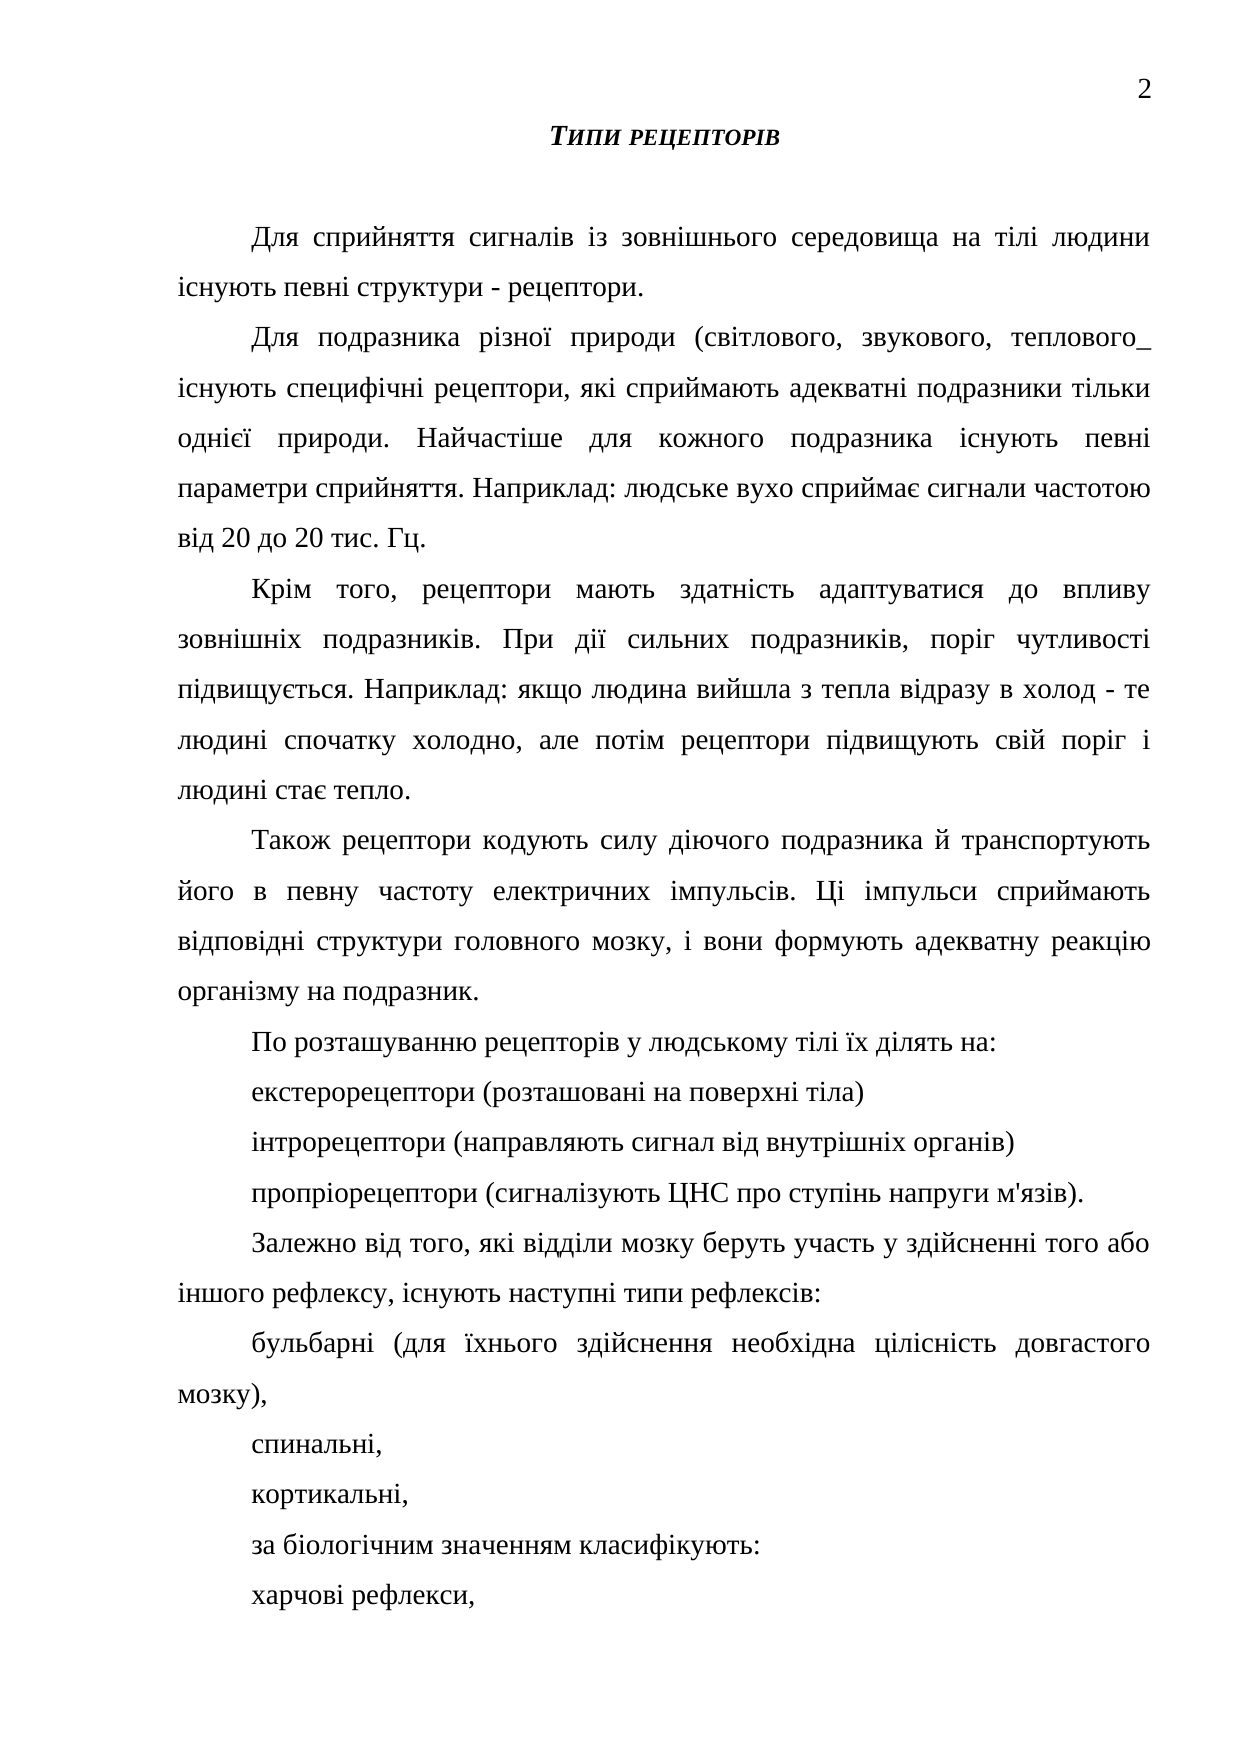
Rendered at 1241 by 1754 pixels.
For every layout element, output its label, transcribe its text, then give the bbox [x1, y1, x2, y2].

text пропріорецептори (сигналізують ЦНС про ступінь напруги м'язів). [177, 1175, 1152, 1208]
text Для сприйняття сигналів із зовнішнього середовища на тілі людини існують певні структури - рецептори. [177, 219, 1152, 303]
text Для подразника різної природи (світлового, звукового, теплового_ існують специфічні рецептори, які сприймають адекватні подразники тільки однієї природи. Найчастіше для кожного подразника існують певні параметри сприйняття. Наприклад: людське вухо сприймає сигнали частотою від 20 до 20 тис. Гц. [177, 319, 1152, 554]
text інтрорецептори (направляють сигнал від внутрішніх органів) [177, 1124, 1152, 1158]
text кортикальні, [177, 1477, 1152, 1510]
text Крім того, рецептори мають здатність адаптуватися до впливу зовнішніх подразників. При дії сильних подразників, поріг чутливості підвищується. Наприклад: якщо людина вийшла з тепла відразу в холод - те людині спочатку холодно, але потім рецептори підвищують свій поріг і людині стає тепло. [177, 571, 1152, 806]
text за біологічним значенням класифікують: [177, 1527, 1152, 1560]
text Залежно від того, які відділи мозку беруть участь у здійсненні того або іншого рефлексу, існують наступні типи рефлексів: [177, 1225, 1152, 1309]
text Також рецептори кодують силу діючого подразника й транспортують його в певну частоту електричних імпульсів. Ці імпульси сприймають відповідні структури головного мозку, і вони формують адекватну реакцію організму на подразник. [177, 822, 1152, 1007]
text бульбарні (для їхнього здійснення необхідна цілісність довгастого мозку), [177, 1326, 1152, 1409]
text харчові рефлекси, [177, 1577, 1152, 1611]
subtitle Типи рецепторів [177, 118, 1152, 152]
text спинальні, [177, 1426, 1152, 1460]
text екстерорецептори (розташовані на поверхні тіла) [177, 1074, 1152, 1108]
text По розташуванню рецепторів у людському тілі їх ділять на: [177, 1024, 1152, 1057]
